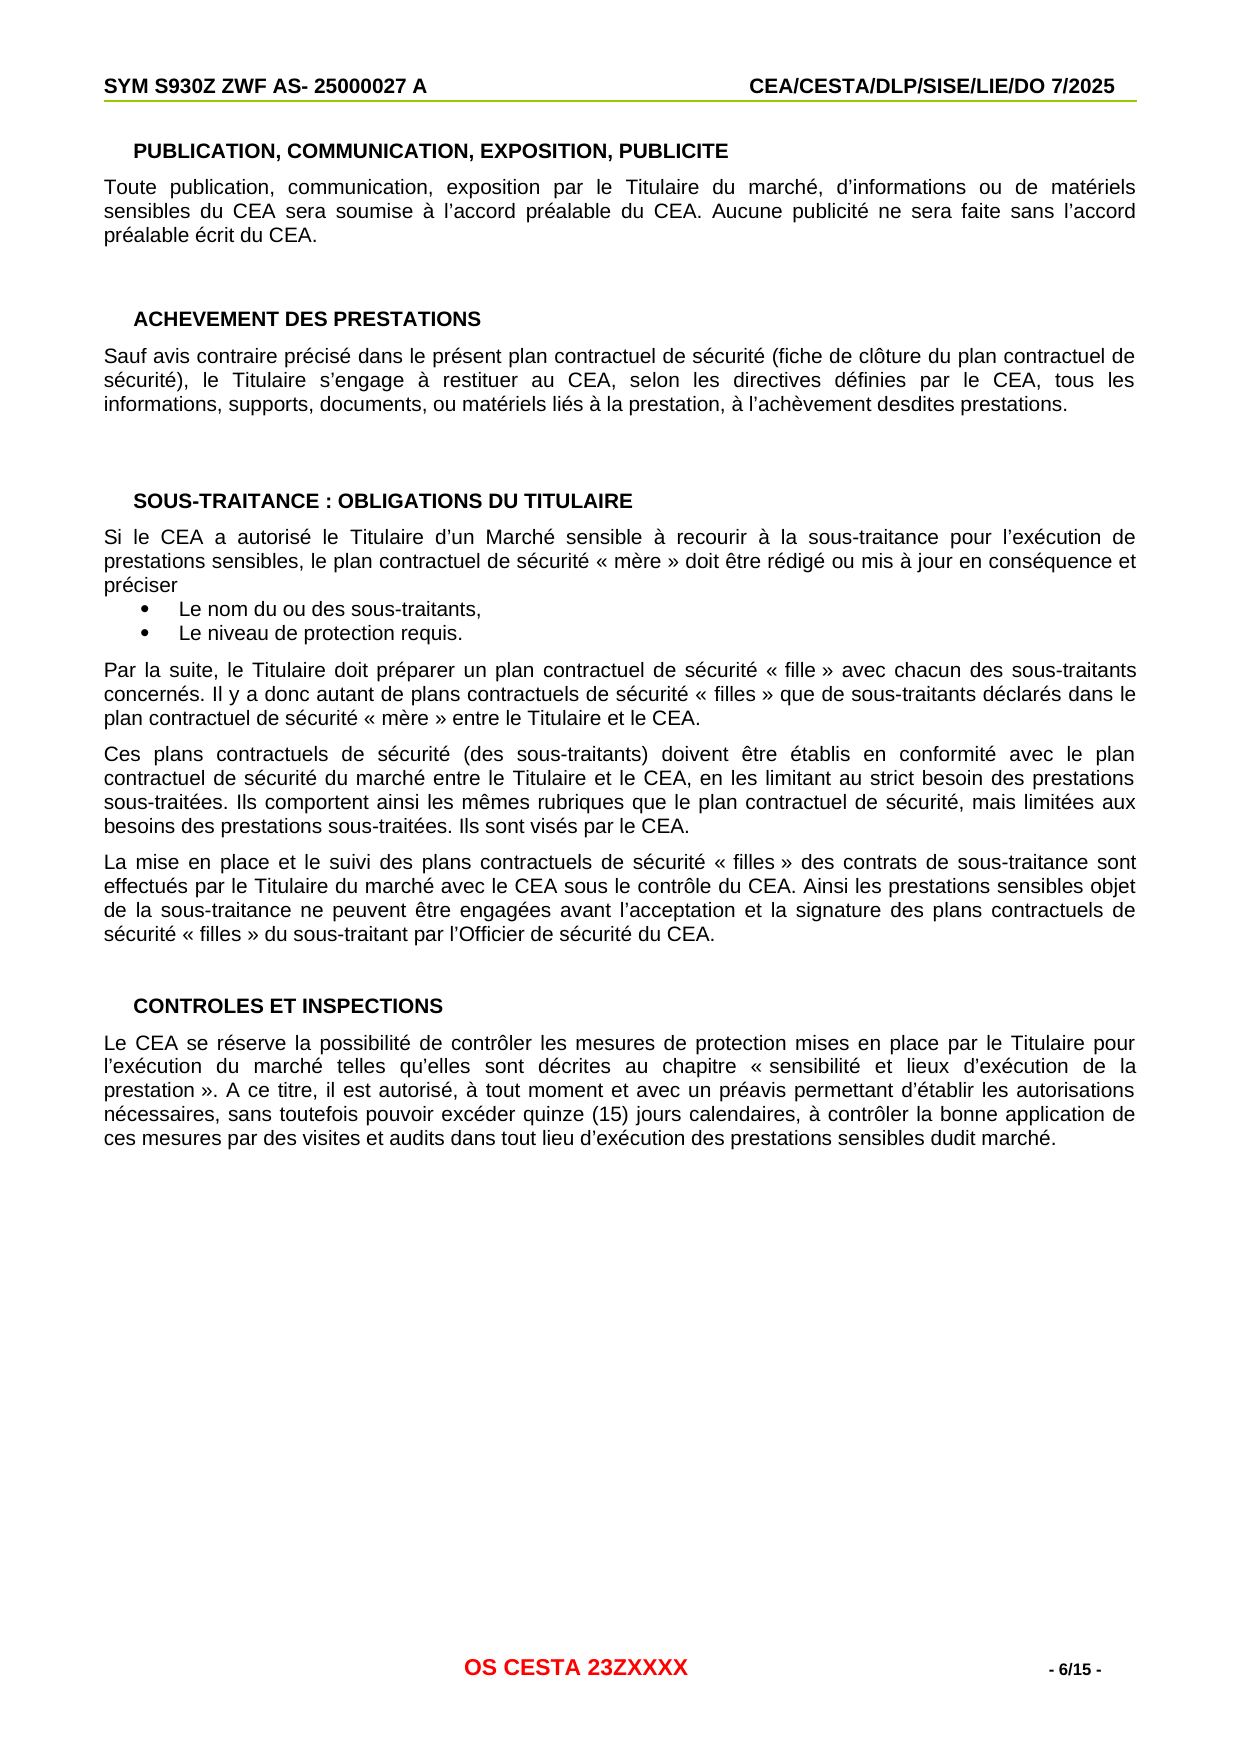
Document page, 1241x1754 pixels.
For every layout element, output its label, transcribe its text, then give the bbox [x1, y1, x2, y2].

text Ces plans contractuels de sécurité (des sous-traitants) doivent être établis en conformité avec le plan contractuel de sécurité du marché entre le Titulaire et le CEA, en les limitant au strict besoin des prestations sous-traitées. Ils comportent ainsi les mêmes rubriques que le plan contractuel de sécurité, mais limitées aux besoins des prestations sous-traitées. Ils sont visés par le CEA. [103, 742, 1137, 838]
list Le nom du ou des sous-traitants, [141, 597, 1078, 621]
text Toute publication, communication, exposition par le Titulaire du marché, d’informations ou de matériels sensibles du CEA sera soumise à l’accord préalable du CEA. Aucune publicité ne sera faite sans l’accord préalable écrit du CEA. [103, 175, 1137, 247]
text Si le CEA a autorisé le Titulaire d’un Marché sensible à recourir à la sous-traitance pour l’exécution de prestations sensibles, le plan contractuel de sécurité « mère » doit être rédigé ou mis à jour en conséquence et préciser [103, 525, 1137, 597]
text SOUS-TRAITANCE : OBLIGATIONS DU TITULAIRE [133, 488, 1078, 512]
list Le niveau de protection requis. [141, 621, 1078, 645]
text Par la suite, le Titulaire doit préparer un plan contractuel de sécurité « fille » avec chacun des sous-traitants concernés. Il y a donc autant de plans contractuels de sécurité « filles » que de sous-traitants déclarés dans le plan contractuel de sécurité « mère » entre le Titulaire et le CEA. [103, 657, 1137, 729]
text PUBLICATION, COMMUNICATION, EXPOSITION, PUBLICITE [133, 138, 1078, 162]
text Le CEA se réserve la possibilité de contrôler les mesures de protection mises en place par le Titulaire pour l’exécution du marché telles qu’elles sont décrites au chapitre « sensibilité et lieux d’exécution de la prestation ». A ce titre, il est autorisé, à tout moment et avec un préavis permettant d’établir les autorisations nécessaires, sans toutefois pouvoir excéder quinze (15) jours calendaires, à contrôler la bonne application de ces mesures par des visites et audits dans tout lieu d’exécution des prestations sensibles dudit marché. [103, 1030, 1137, 1150]
text ACHEVEMENT DES PRESTATIONS [133, 307, 1078, 331]
text CONTROLES ET INSPECTIONS [133, 994, 1078, 1018]
text La mise en place et le suivi des plans contractuels de sécurité « filles » des contrats de sous-traitance sont effectués par le Titulaire du marché avec le CEA sous le contrôle du CEA. Ainsi les prestations sensibles objet de la sous-traitance ne peuvent être engagées avant l’acceptation et la signature des plans contractuels de sécurité « filles » du sous-traitant par l’Officier de sécurité du CEA. [103, 850, 1137, 946]
text Sauf avis contraire précisé dans le présent plan contractuel de sécurité (fiche de clôture du plan contractuel de sécurité), le Titulaire s’engage à restituer au CEA, selon les directives définies par le CEA, tous les informations, supports, documents, ou matériels liés à la prestation, à l’achèvement desdites prestations. [103, 344, 1137, 416]
